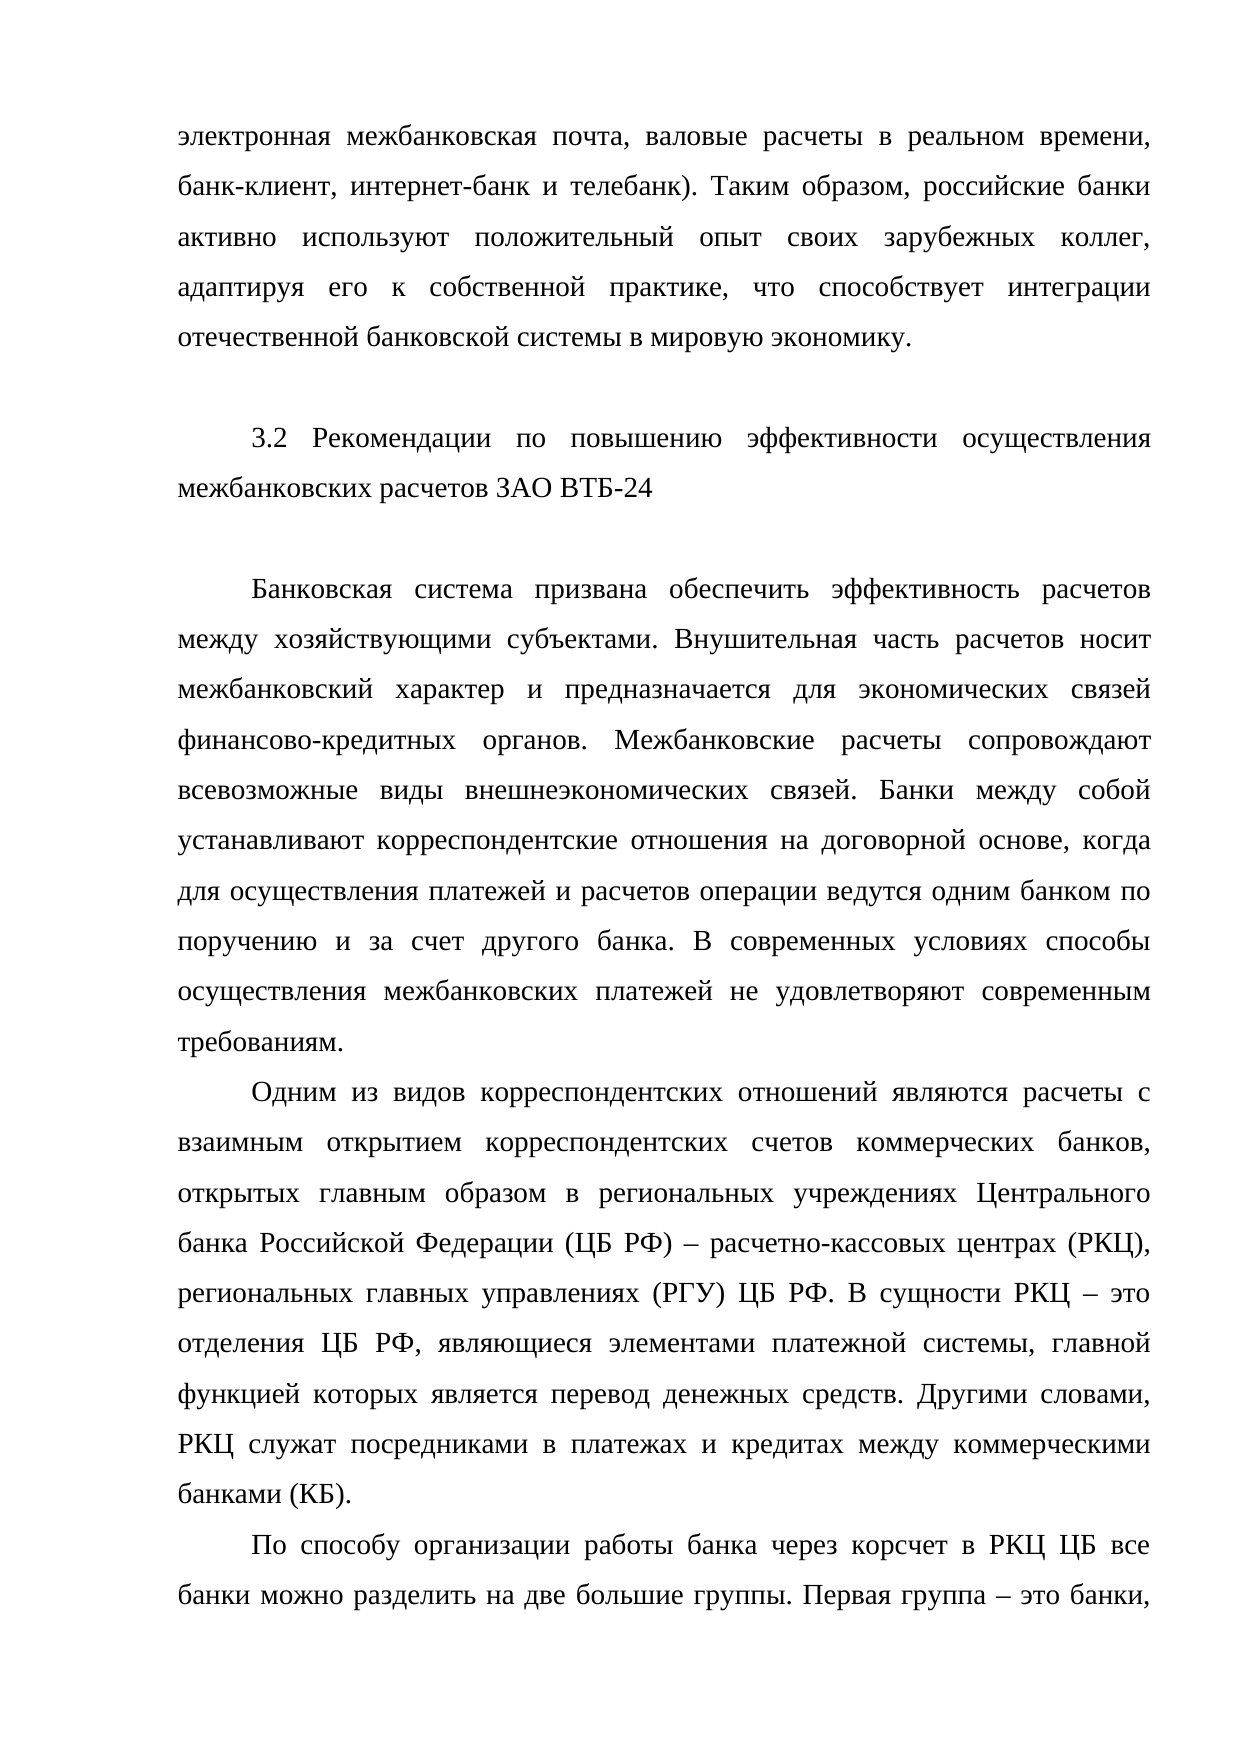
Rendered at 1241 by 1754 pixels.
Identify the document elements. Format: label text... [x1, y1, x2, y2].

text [177, 118, 1152, 353]
text 3.2 Рекомендации по повышению эффективности осуществления межбанковских расчетов ЗАО ВТБ-24 [177, 420, 1152, 504]
text Одним из видов корреспондентских отношений являются расчеты с взаимным открытием корреспондентских счетов коммерческих банков, открытых главным образом в региональных учреждениях Центрального банка Российской Федерации (ЦБ РФ) – расчетно-кассовых центрах (РКЦ), региональных главных управлениях (РГУ) ЦБ РФ. В сущности РКЦ – это отделения ЦБ РФ, являющиеся элементами платежной системы, главной функцией которых является перевод денежных средств. Другими словами, РКЦ служат посредниками в платежах и кредитах между коммерческими банками (КБ). [177, 1074, 1152, 1510]
text Банковская система призвана обеспечить эффективность расчетов между хозяйствующими субъектами. Внушительная часть расчетов носит межбанковский характер и предназначается для экономических связей финансово-кредитных органов. Межбанковские расчеты сопровождают всевозможные виды внешнеэкономических связей. Банки между собой устанавливают корреспондентские отношения на договорной основе, когда для осуществления платежей и расчетов операции ведутся одним банком по поручению и за счет другого банка. В современных условиях способы осуществления межбанковских платежей не удовлетворяют современным требованиям. [177, 571, 1152, 1057]
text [177, 1527, 1152, 1611]
